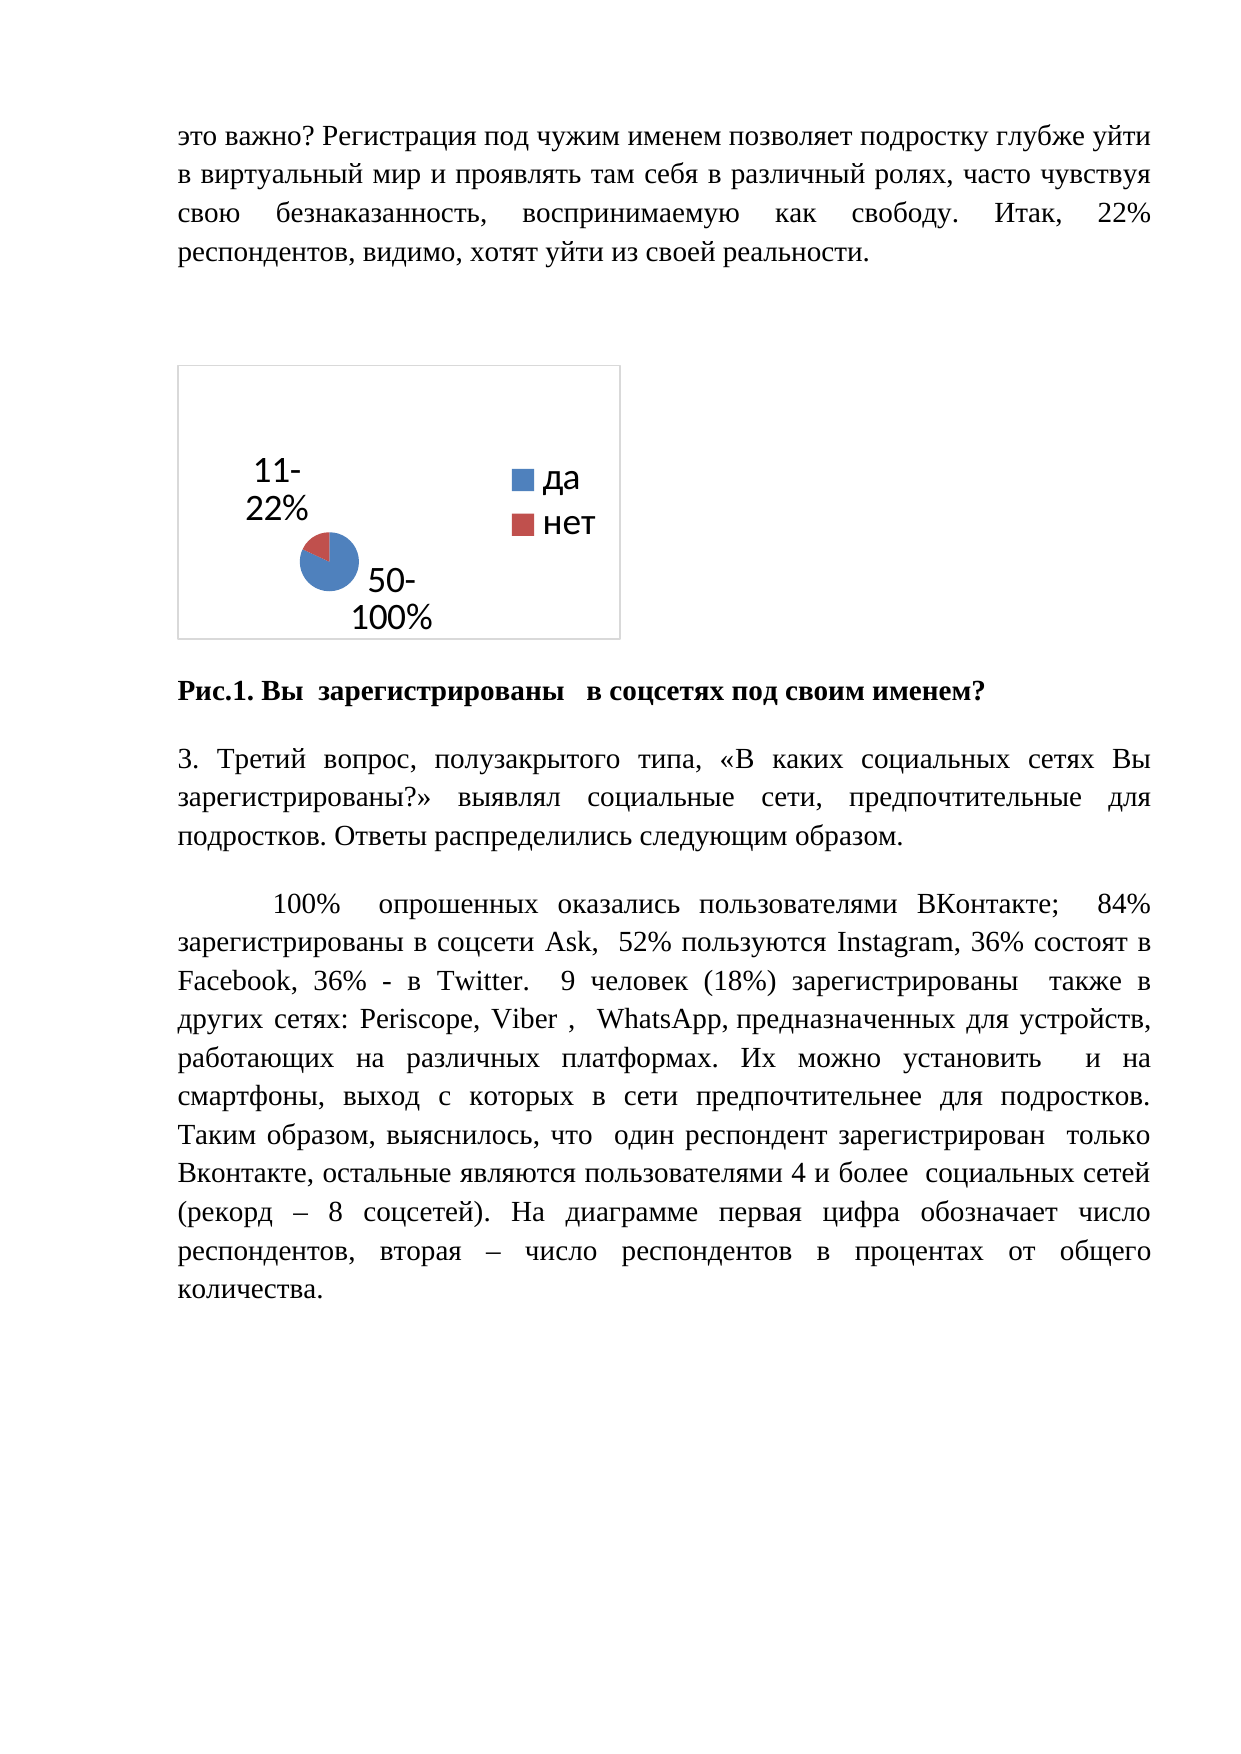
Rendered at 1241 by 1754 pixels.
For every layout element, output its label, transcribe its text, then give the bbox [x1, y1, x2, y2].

text 100% опрошенных оказались пользователями ВКонтакте; 84% зарегистрированы в соцсети Ask, 52% пользуются Instagram, 36% состоят в Facebook, 36% - в Twitter. 9 человек (18%) зарегистрированы также в других сетях: Periscope, Viber , WhatsApp, предназначенных для устройств, работающих на различных платформах. Их можно установить и на смартфоны, выход с которых в сети предпочтительнее для подростков. Таким образом, выяснилось, что один респондент зарегистрирован только Вконтакте, остальные являются пользователями 4 и более социальных сетей (рекорд – 8 соцсетей). На диаграмме первая цифра обозначает число респондентов, вторая – число респондентов в процентах от общего количества. [177, 1112, 1152, 1305]
text Рис.1. Вы зарегистрированы в соцсетях под своим именем? [177, 673, 1152, 707]
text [177, 118, 1152, 267]
text 3. Третий вопрос, полузакрытого типа, «В каких социальных сетях Вы зарегистрированы?» выявлял социальные сети, предпочтительные для подростков. Ответы распределились следующим образом. [177, 741, 1152, 852]
text 100% опрошенных оказались пользователями ВКонтакте; 84% зарегистрированы в соцсети Ask, 52% пользуются Instagram, 36% состоят в Facebook, 36% - в Twitter. 9 человек (18%) зарегистрированы также в других сетях: Periscope, Viber , WhatsApp, предназначенных для устройств, работающих на различных платформах. Их можно установить и на смартфоны, выход с которых в сети предпочтительнее для подростков. Таким образом, выяснилось, что один респондент зарегистрирован только Вконтакте, остальные являются пользователями 4 и более социальных сетей (рекорд – 8 соцсетей). На диаграмме первая цифра обозначает число респондентов, вторая – число респондентов в процентах от общего количества. [177, 886, 1152, 1040]
